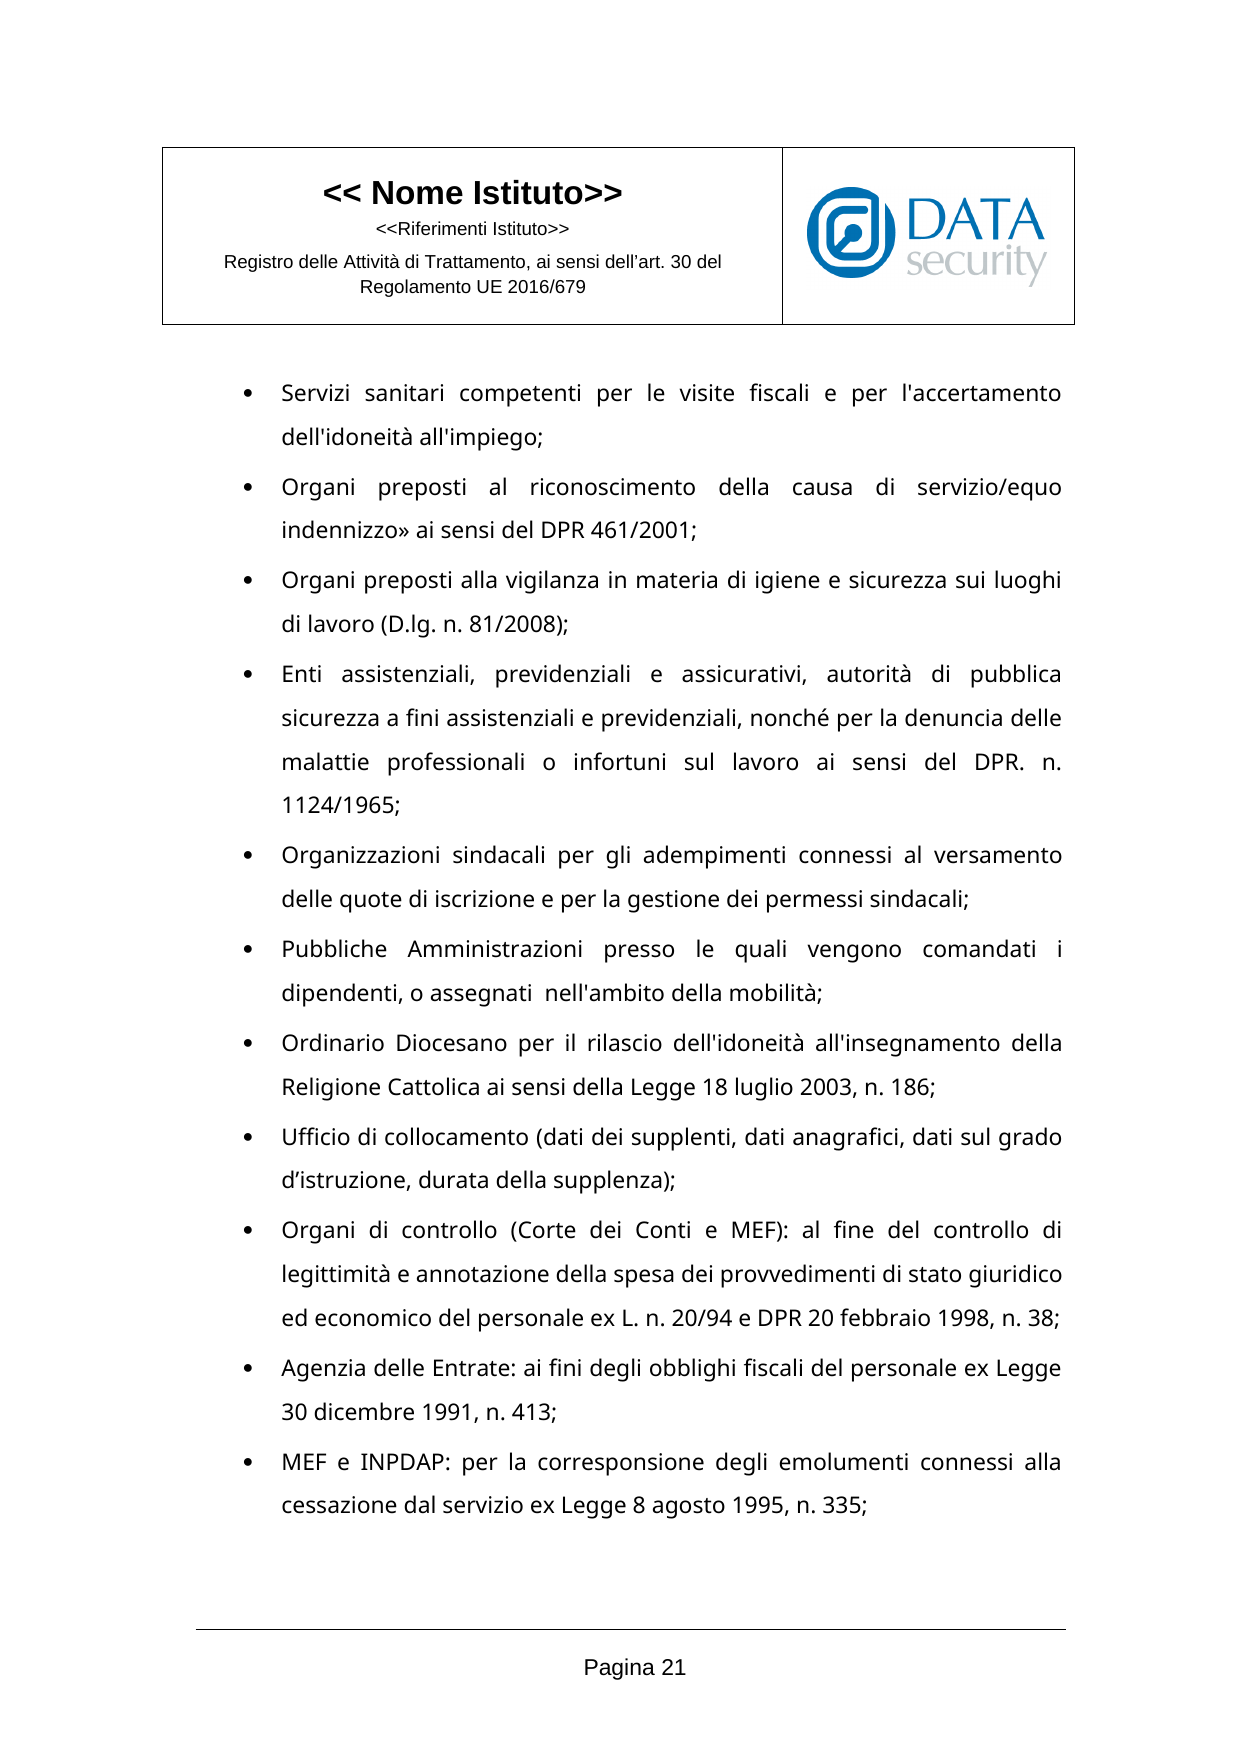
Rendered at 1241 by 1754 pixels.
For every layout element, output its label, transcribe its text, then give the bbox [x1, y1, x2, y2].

list Organizzazioni sindacali per gli adempimenti connessi al versamento delle quote di iscrizione e per la gestione dei permessi sindacali; [244, 829, 1063, 916]
list Pubbliche Amministrazioni presso le quali vengono comandati i dipendenti, o assegnati nell'ambito della mobilità; [244, 922, 1063, 1010]
list MEF e INPDAP: per la corresponsione degli emolumenti connessi alla cessazione dal servizio ex Legge 8 agosto 1995, n. 335; [244, 1435, 1063, 1522]
picture [806, 186, 1051, 290]
list Servizi sanitari competenti per le visite fiscali e per l'accertamento dell'idoneità all'impiego; [244, 366, 1063, 454]
list Agenzia delle Entrate: ai fini degli obblighi fiscali del personale ex Legge 30 dicembre 1991, n. 413; [244, 1341, 1063, 1429]
list Organi preposti alla vigilanza in materia di igiene e sicurezza sui luoghi di lavoro (D.lg. n. 81/2008); [244, 554, 1063, 641]
list Ufficio di collocamento (dati dei supplenti, dati anagrafici, dati sul grado d’istruzione, durata della supplenza); [244, 1110, 1063, 1197]
list Enti assistenziali, previdenziali e assicurativi, autorità di pubblica sicurezza a fini assistenziali e previdenziali, nonché per la denuncia delle malattie professionali o infortuni sul lavoro ai sensi del DPR. n. 1124/1965; [244, 647, 1063, 822]
list Organi di controllo (Corte dei Conti e MEF): al fine del controllo di legittimità e annotazione della spesa dei provvedimenti di stato giuridico ed economico del personale ex L. n. 20/94 e DPR 20 febbraio 1998, n. 38; [244, 1204, 1063, 1335]
list Organi preposti al riconoscimento della causa di servizio/equo indennizzo» ai sensi del DPR 461/2001; [244, 460, 1063, 547]
list Ordinario Diocesano per il rilascio dell'idoneità all'insegnamento della Religione Cattolica ai sensi della Legge 18 luglio 2003, n. 186; [244, 1016, 1063, 1104]
